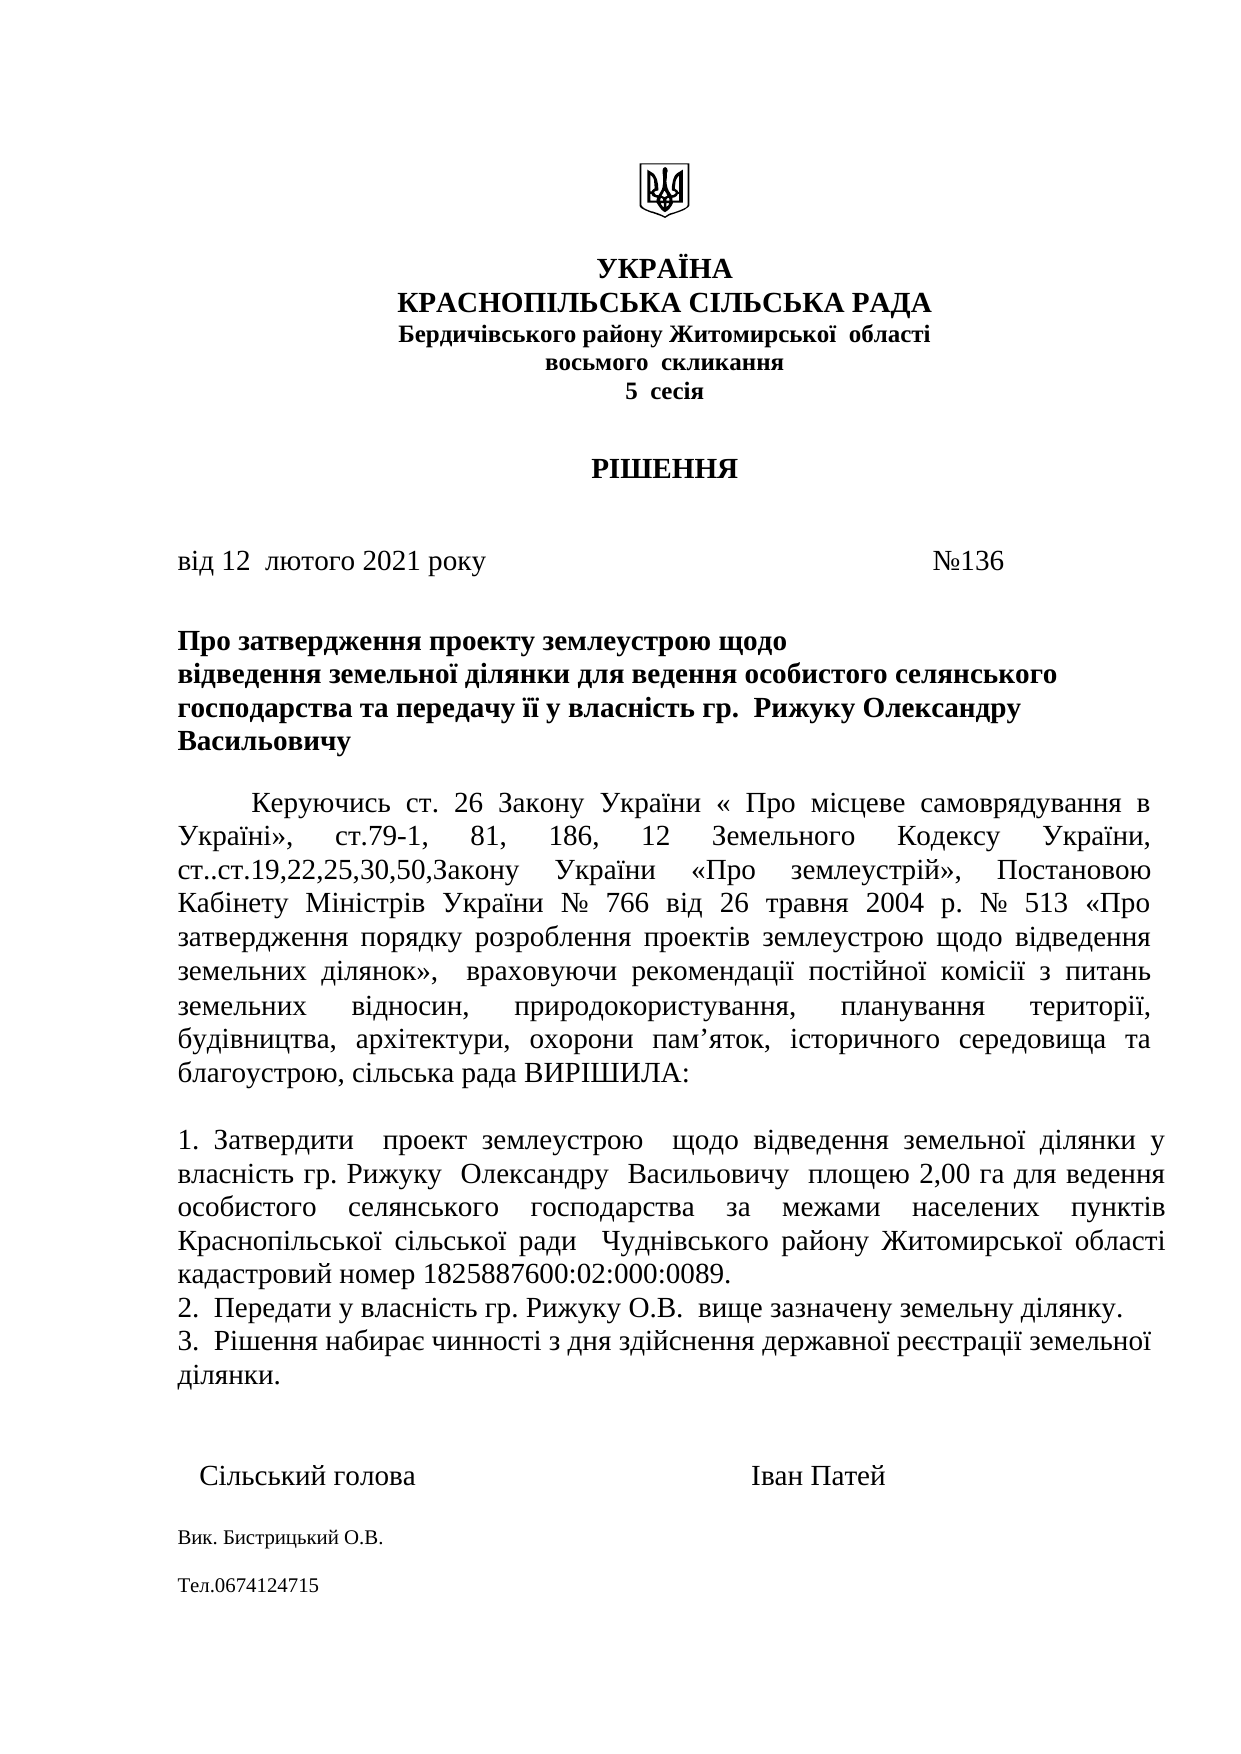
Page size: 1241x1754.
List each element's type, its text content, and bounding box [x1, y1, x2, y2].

text 1. Затвердити проект землеустрою щодо відведення земельної ділянки у власність гр. Рижуку Олександру Васильовичу площею 2,00 га для ведення особистого селянського господарства за межами населених пунктів Краснопільської сільської ради Чуднівського району Житомирської області кадастровий номер 1825887600:02:000:0089. [177, 1122, 1167, 1290]
text 2. Передати у власність гр. Рижуку О.В. вище зазначену земельну ділянку. [177, 1290, 1152, 1323]
text КРАСНОПІЛЬСЬКА СІЛЬСЬКА РАДА [177, 285, 1152, 319]
text Вик. Бистрицький О.В. [177, 1525, 1152, 1549]
text 3. Рішення набирає чинності з дня здійснення державної реєстрації земельної ділянки. [177, 1323, 1152, 1391]
text Сільський голова Іван Патей [177, 1458, 1152, 1491]
text відведення земельної ділянки для ведення особистого селянського господарства та передачу її у власність гр. Рижуку Олександру Васильовичу [177, 656, 1152, 757]
text РІШЕННЯ [177, 451, 1152, 484]
text УКРАЇНА [177, 252, 1152, 285]
text Керуючись ст. 26 Закону України « Про місцеве самоврядування в Україні», ст.79-1, 81, 186, 12 Земельного Кодексу України, ст..ст.19,22,25,30,50,Закону України «Про землеустрій», Постановою Кабінету Міністрів України № 766 від 26 травня 2004 р. № 513 «Про затвердження порядку розроблення проектів землеустрою щодо відведення земельних ділянок», враховуючи рекомендації постійної комісії з питань земельних відносин, природокористування, планування території, будівництва, архітектури, охорони пам’яток, історичного середовища та благоустрою, сільська рада ВИРІШИЛА: [177, 785, 1152, 1089]
text восьмого скликання [177, 347, 1152, 376]
text Бердичівського району Житомирської області [177, 319, 1152, 347]
text від 12 лютого 2021 року №136 [177, 543, 1152, 577]
text 5 сесія [177, 376, 1152, 405]
text Про затвердження проекту землеустрою щодо [177, 623, 1152, 656]
text Тел.0674124715 [177, 1573, 1152, 1597]
